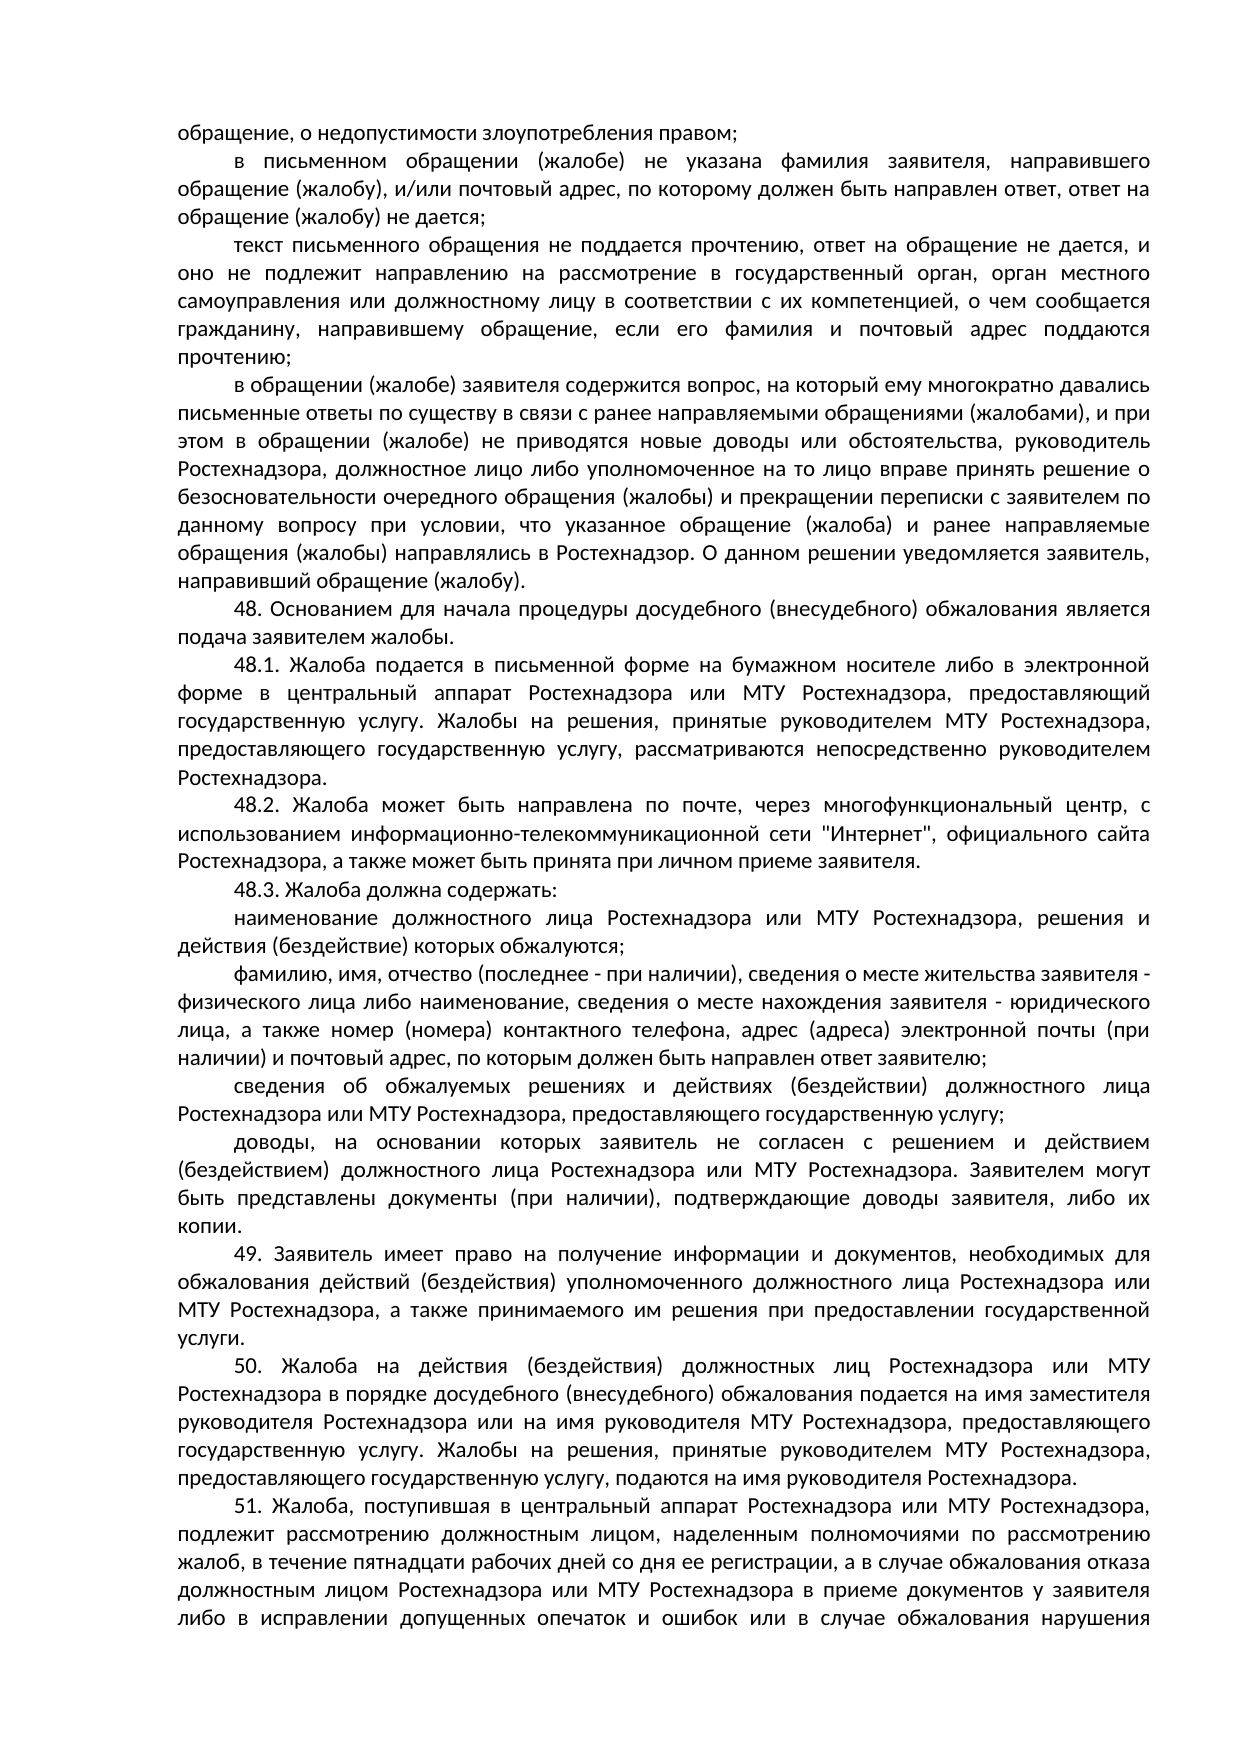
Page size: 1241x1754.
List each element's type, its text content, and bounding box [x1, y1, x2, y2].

text 48.3. Жалоба должна содержать: [177, 875, 1152, 903]
text текст письменного обращения не поддается прочтению, ответ на обращение не дается, и оно не подлежит направлению на рассмотрение в государственный орган, орган местного самоуправления или должностному лицу в соответствии с их компетенцией, о чем сообщается гражданину, направившему обращение, если его фамилия и почтовый адрес поддаются прочтению; [177, 230, 1152, 370]
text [177, 118, 1152, 146]
text в письменном обращении (жалобе) не указана фамилия заявителя, направившего обращение (жалобу), и/или почтовый адрес, по которому должен быть направлен ответ, ответ на обращение (жалобу) не дается; [177, 146, 1152, 230]
text в обращении (жалобе) заявителя содержится вопрос, на который ему многократно давались письменные ответы по существу в связи с ранее направляемыми обращениями (жалобами), и при этом в обращении (жалобе) не приводятся новые доводы или обстоятельства, руководитель Ростехнадзора, должностное лицо либо уполномоченное на то лицо вправе принять решение о безосновательности очередного обращения (жалобы) и прекращении переписки с заявителем по данному вопросу при условии, что указанное обращение (жалоба) и ранее направляемые обращения (жалобы) направлялись в Ростехнадзор. О данном решении уведомляется заявитель, направивший обращение (жалобу). [177, 370, 1152, 594]
text 50. Жалоба на действия (бездействия) должностных лиц Ростехнадзора или МТУ Ростехнадзора в порядке досудебного (внесудебного) обжалования подается на имя заместителя руководителя Ростехнадзора или на имя руководителя МТУ Ростехнадзора, предоставляющего государственную услугу. Жалобы на решения, принятые руководителем МТУ Ростехнадзора, предоставляющего государственную услугу, подаются на имя руководителя Ростехнадзора. [177, 1351, 1152, 1491]
text 48. Основанием для начала процедуры досудебного (внесудебного) обжалования является подача заявителем жалобы. [177, 594, 1152, 651]
text 48.1. Жалоба подается в письменной форме на бумажном носителе либо в электронной форме в центральный аппарат Ростехнадзора или МТУ Ростехнадзора, предоставляющий государственную услугу. Жалобы на решения, принятые руководителем МТУ Ростехнадзора, предоставляющего государственную услугу, рассматриваются непосредственно руководителем Ростехнадзора. [177, 651, 1152, 791]
text сведения об обжалуемых решениях и действиях (бездействии) должностного лица Ростехнадзора или МТУ Ростехнадзора, предоставляющего государственную услугу; [177, 1071, 1152, 1127]
text наименование должностного лица Ростехнадзора или МТУ Ростехнадзора, решения и действия (бездействие) которых обжалуются; [177, 903, 1152, 959]
text 49. Заявитель имеет право на получение информации и документов, необходимых для обжалования действий (бездействия) уполномоченного должностного лица Ростехнадзора или МТУ Ростехнадзора, а также принимаемого им решения при предоставлении государственной услуги. [177, 1239, 1152, 1351]
text доводы, на основании которых заявитель не согласен с решением и действием (бездействием) должностного лица Ростехнадзора или МТУ Ростехнадзора. Заявителем могут быть представлены документы (при наличии), подтверждающие доводы заявителя, либо их копии. [177, 1127, 1152, 1239]
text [177, 1491, 1152, 1631]
text фамилию, имя, отчество (последнее - при наличии), сведения о месте жительства заявителя - физического лица либо наименование, сведения о месте нахождения заявителя - юридического лица, а также номер (номера) контактного телефона, адрес (адреса) электронной почты (при наличии) и почтовый адрес, по которым должен быть направлен ответ заявителю; [177, 959, 1152, 1071]
text 48.2. Жалоба может быть направлена по почте, через многофункциональный центр, с использованием информационно-телекоммуникационной сети "Интернет", официального сайта Ростехнадзора, а также может быть принята при личном приеме заявителя. [177, 791, 1152, 875]
